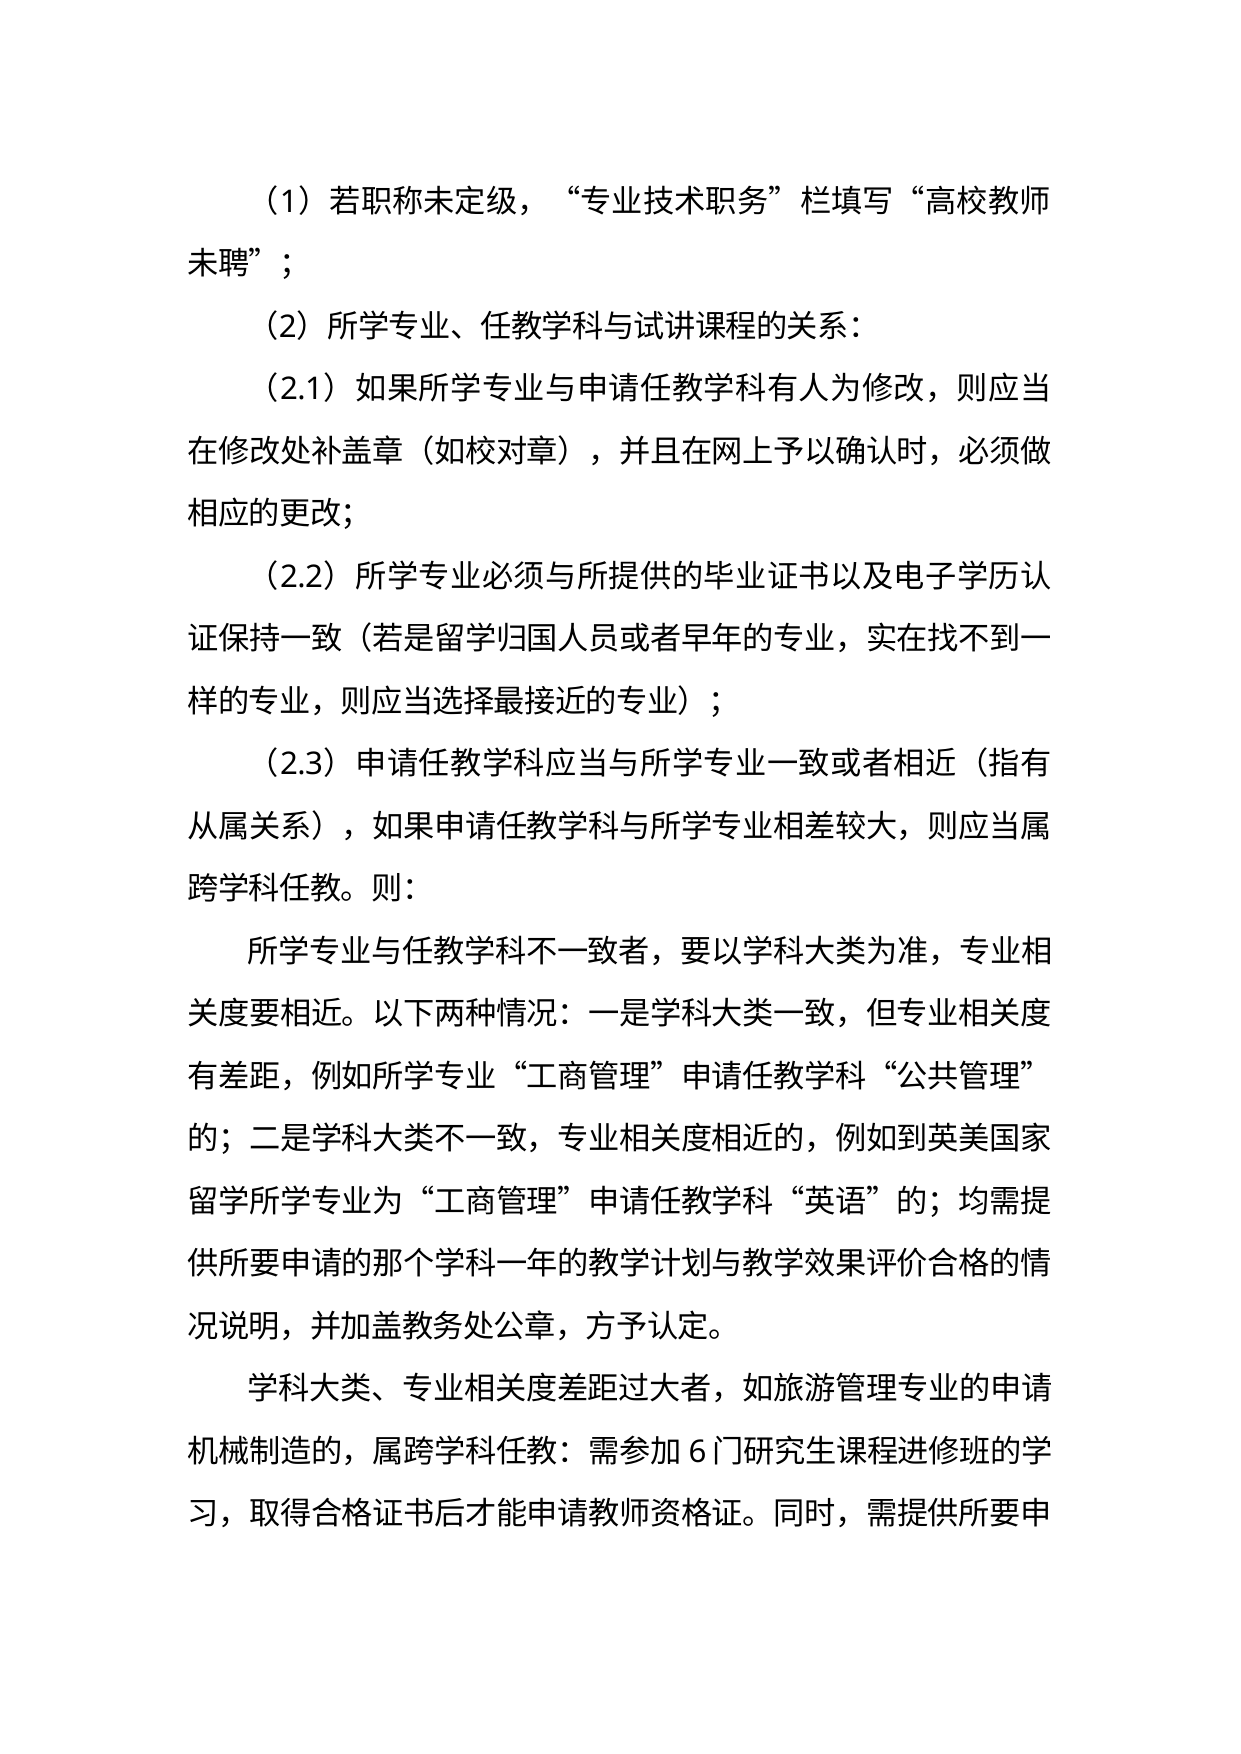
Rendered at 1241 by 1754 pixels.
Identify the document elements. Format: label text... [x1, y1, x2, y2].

text （2）所学专业、任教学科与试讲课程的关系： [187, 287, 1053, 349]
text （1）若职称未定级，“专业技术职务”栏填写“高校教师未聘”； [187, 162, 1053, 287]
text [187, 1349, 1053, 1537]
text （2.1）如果所学专业与申请任教学科有人为修改，则应当在修改处补盖章（如校对章），并且在网上予以确认时，必须做相应的更改； [187, 349, 1053, 537]
text （2.2）所学专业必须与所提供的毕业证书以及电子学历认证保持一致（若是留学归国人员或者早年的专业，实在找不到一样的专业，则应当选择最接近的专业）； [187, 537, 1053, 724]
text 所学专业与任教学科不一致者，要以学科大类为准，专业相关度要相近。以下两种情况：一是学科大类一致，但专业相关度有差距，例如所学专业“工商管理”申请任教学科“公共管理”的；二是学科大类不一致，专业相关度相近的，例如到英美国家留学所学专业为“工商管理”申请任教学科“英语”的；均需提供所要申请的那个学科一年的教学计划与教学效果评价合格的情况说明，并加盖教务处公章，方予认定。 [187, 912, 1053, 1349]
text （2.3）申请任教学科应当与所学专业一致或者相近（指有从属关系），如果申请任教学科与所学专业相差较大，则应当属跨学科任教。则： [187, 724, 1053, 912]
